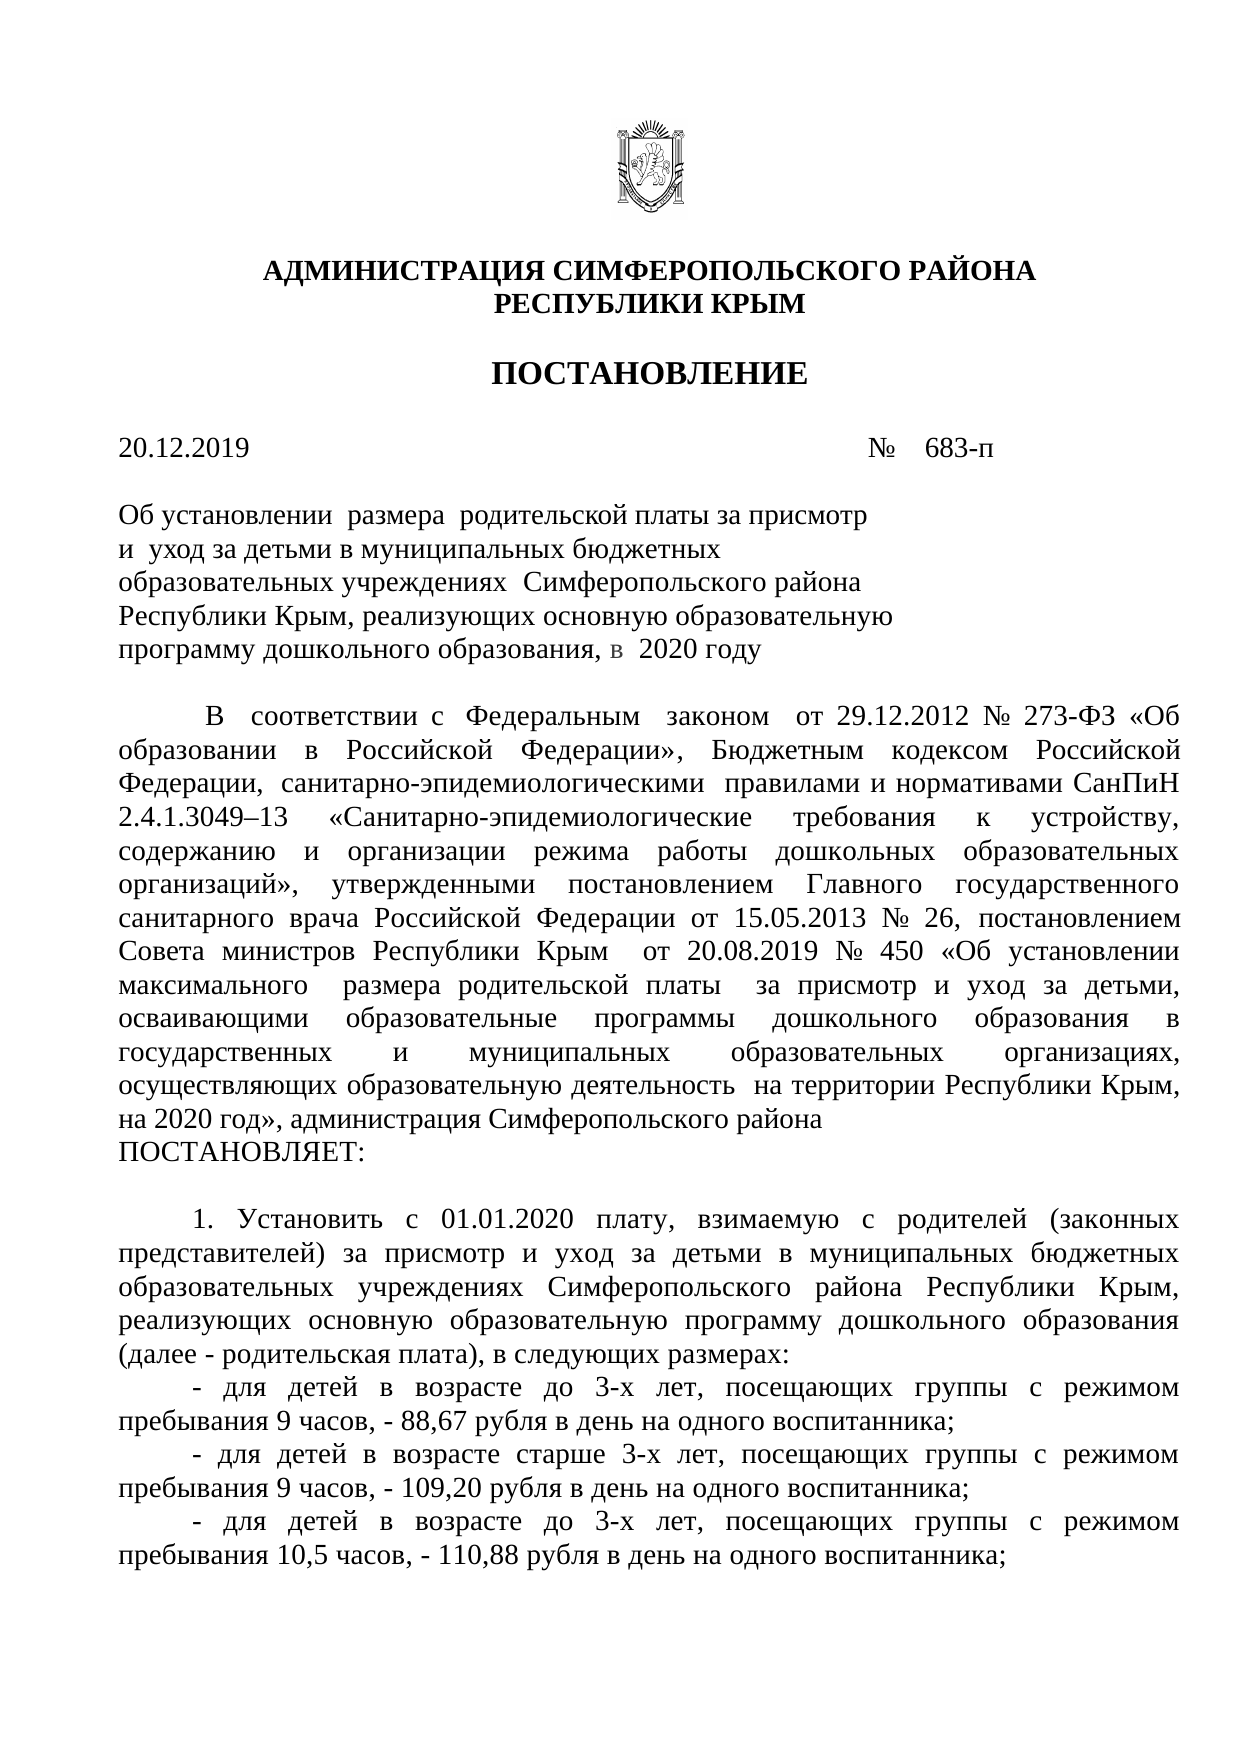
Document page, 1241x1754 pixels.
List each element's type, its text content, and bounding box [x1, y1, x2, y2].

text ПОСТАНОВЛЕНИЕ [118, 353, 1181, 392]
text и уход за детьми в муниципальных бюджетных [118, 531, 1181, 564]
text Об установлении размера родительской платы за присмотр [118, 497, 1181, 531]
text В соответствии с Федеральным законом от 29.12.2012 № 273-ФЗ «Об образовании в Российской Федерации», Бюджетным кодексом Российской Федерации, санитарно-эпидемиологическими правилами и нормативами СанПиН 2.4.1.3049–13 «Санитарно-эпидемиологические требования к устройству, содержанию и организации режима работы дошкольных образовательных организаций», утвержденными постановлением Главного государственного санитарного врача Российской Федерации от 15.05.2013 № 26, постановлением Совета министров Республики Крым от 20.08.2019 № 450 «Об установлении максимального размера родительской платы за присмотр и уход за детьми, осваивающими образовательные программы дошкольного образования в государственных и муниципальных образовательных организациях, осуществляющих образовательную деятельность на территории Республики Крым, на 2020 год», администрация Симферопольского района [118, 698, 1181, 1134]
text - для детей в возрасте до 3-х лет, посещающих группы с режимом пребывания 10,5 часов, - 110,88 рубля в день на одного воспитанника; [118, 1503, 1181, 1571]
text 1. Установить с 01.01.2020 плату, взимаемую с родителей (законных представителей) за присмотр и уход за детьми в муниципальных бюджетных образовательных учреждениях Симферопольского района Республики Крым, реализующих основную образовательную программу дошкольного образования (далее - родительская плата), в следующих размерах: [118, 1202, 1181, 1369]
text программу дошкольного образования, в 2020 году [118, 631, 1181, 665]
text образовательных учреждениях Симферопольского района [118, 564, 1181, 598]
text АДМИНИСТРАЦИЯ СИМФЕРОПОЛЬСКОГО РАЙОНА [118, 253, 1181, 286]
text Республики Крым, реализующих основную образовательную [118, 598, 1181, 631]
text - для детей в возрасте до 3-х лет, посещающих группы с режимом пребывания 9 часов, - 88,67 рубля в день на одного воспитанника; [118, 1369, 1181, 1436]
picture [610, 118, 689, 220]
text ПОСТАНОВЛЯЕТ: [118, 1134, 1181, 1168]
text 20.12.2019 № 683-п [118, 430, 1181, 464]
text РЕСПУБЛИКИ КРЫМ [118, 286, 1181, 320]
text - для детей в возрасте старше 3-х лет, посещающих группы с режимом пребывания 9 часов, - 109,20 рубля в день на одного воспитанника; [118, 1436, 1181, 1503]
